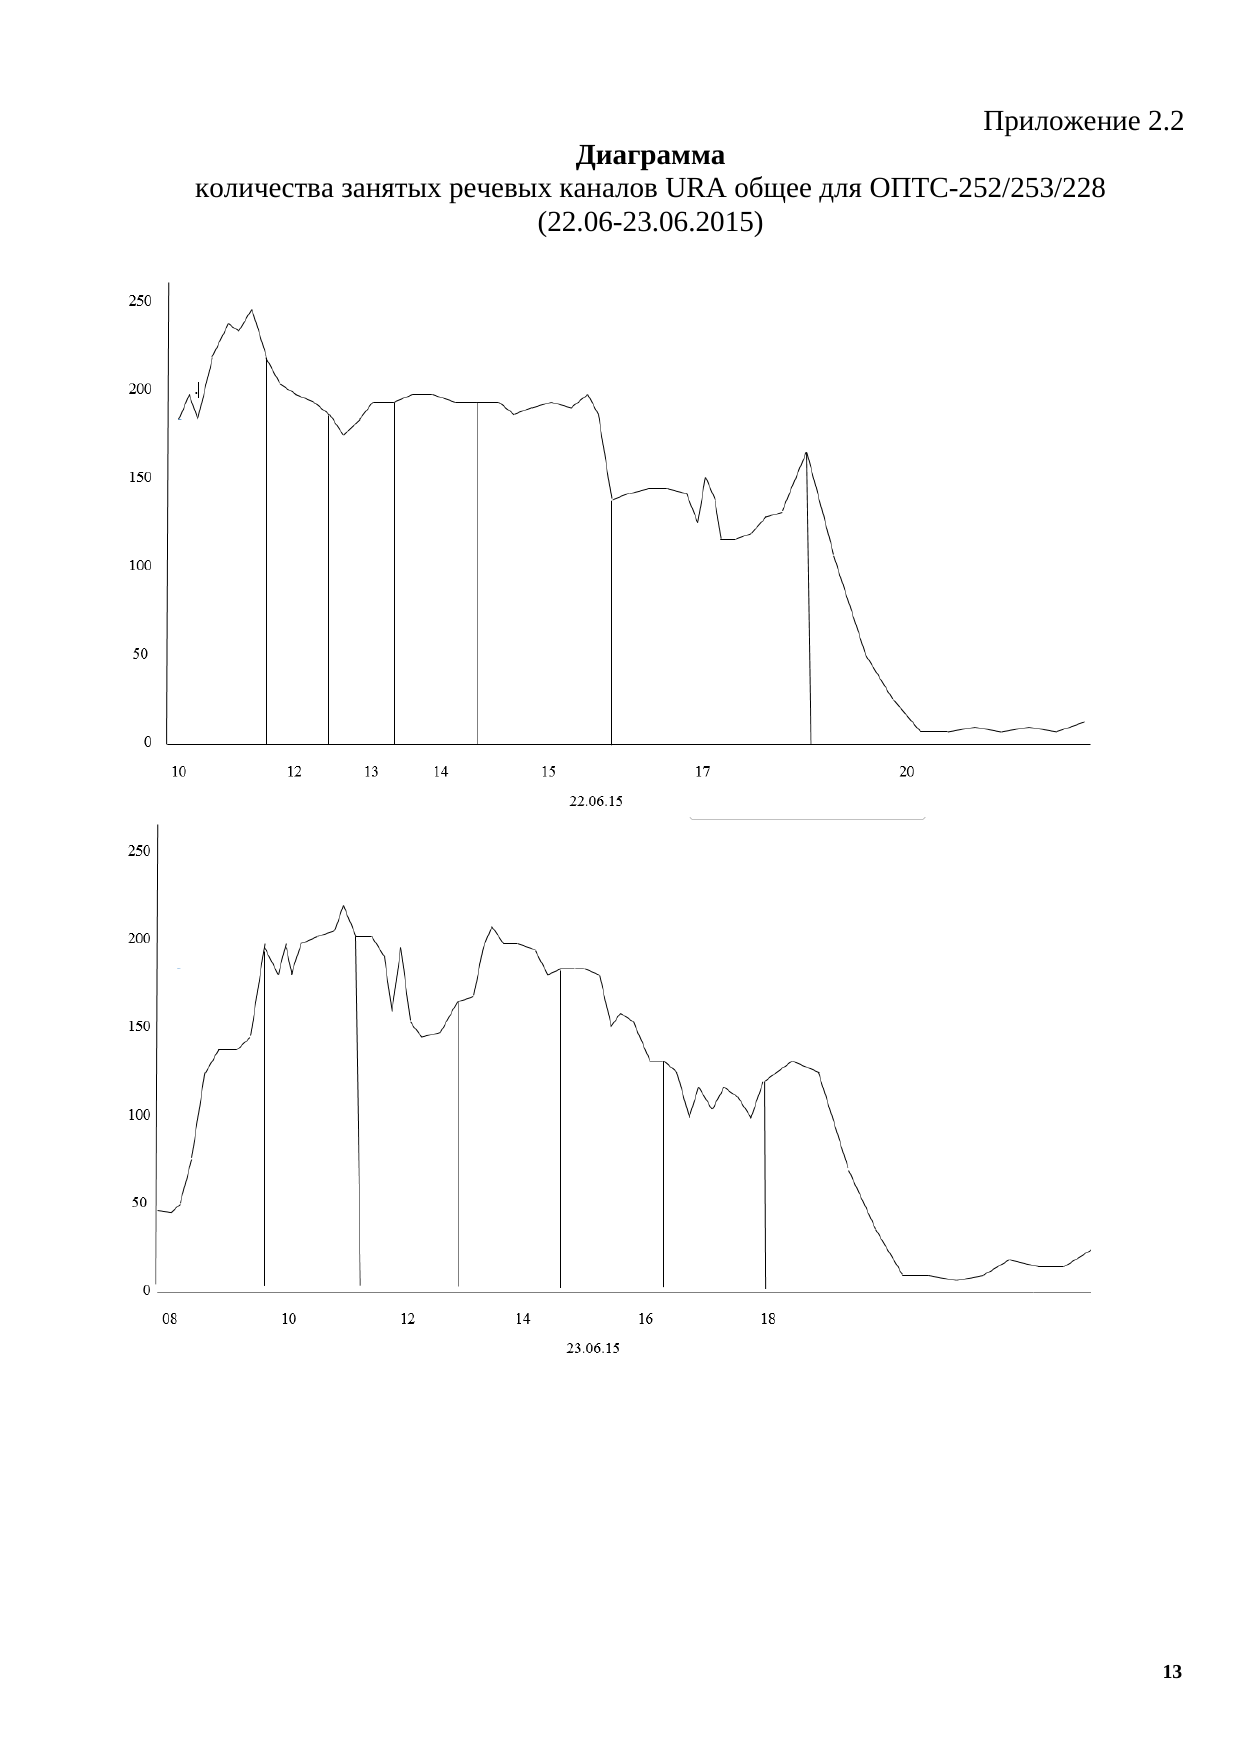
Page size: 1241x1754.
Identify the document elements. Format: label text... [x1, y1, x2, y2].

text Приложение 2.2 [116, 103, 1184, 137]
picture [116, 266, 1091, 1365]
text Диаграмма [116, 137, 1184, 171]
text количества занятых речевых каналов URA общее для ОПТС-252/253/228 [116, 171, 1184, 204]
text (22.06-23.06.2015) [116, 204, 1184, 238]
